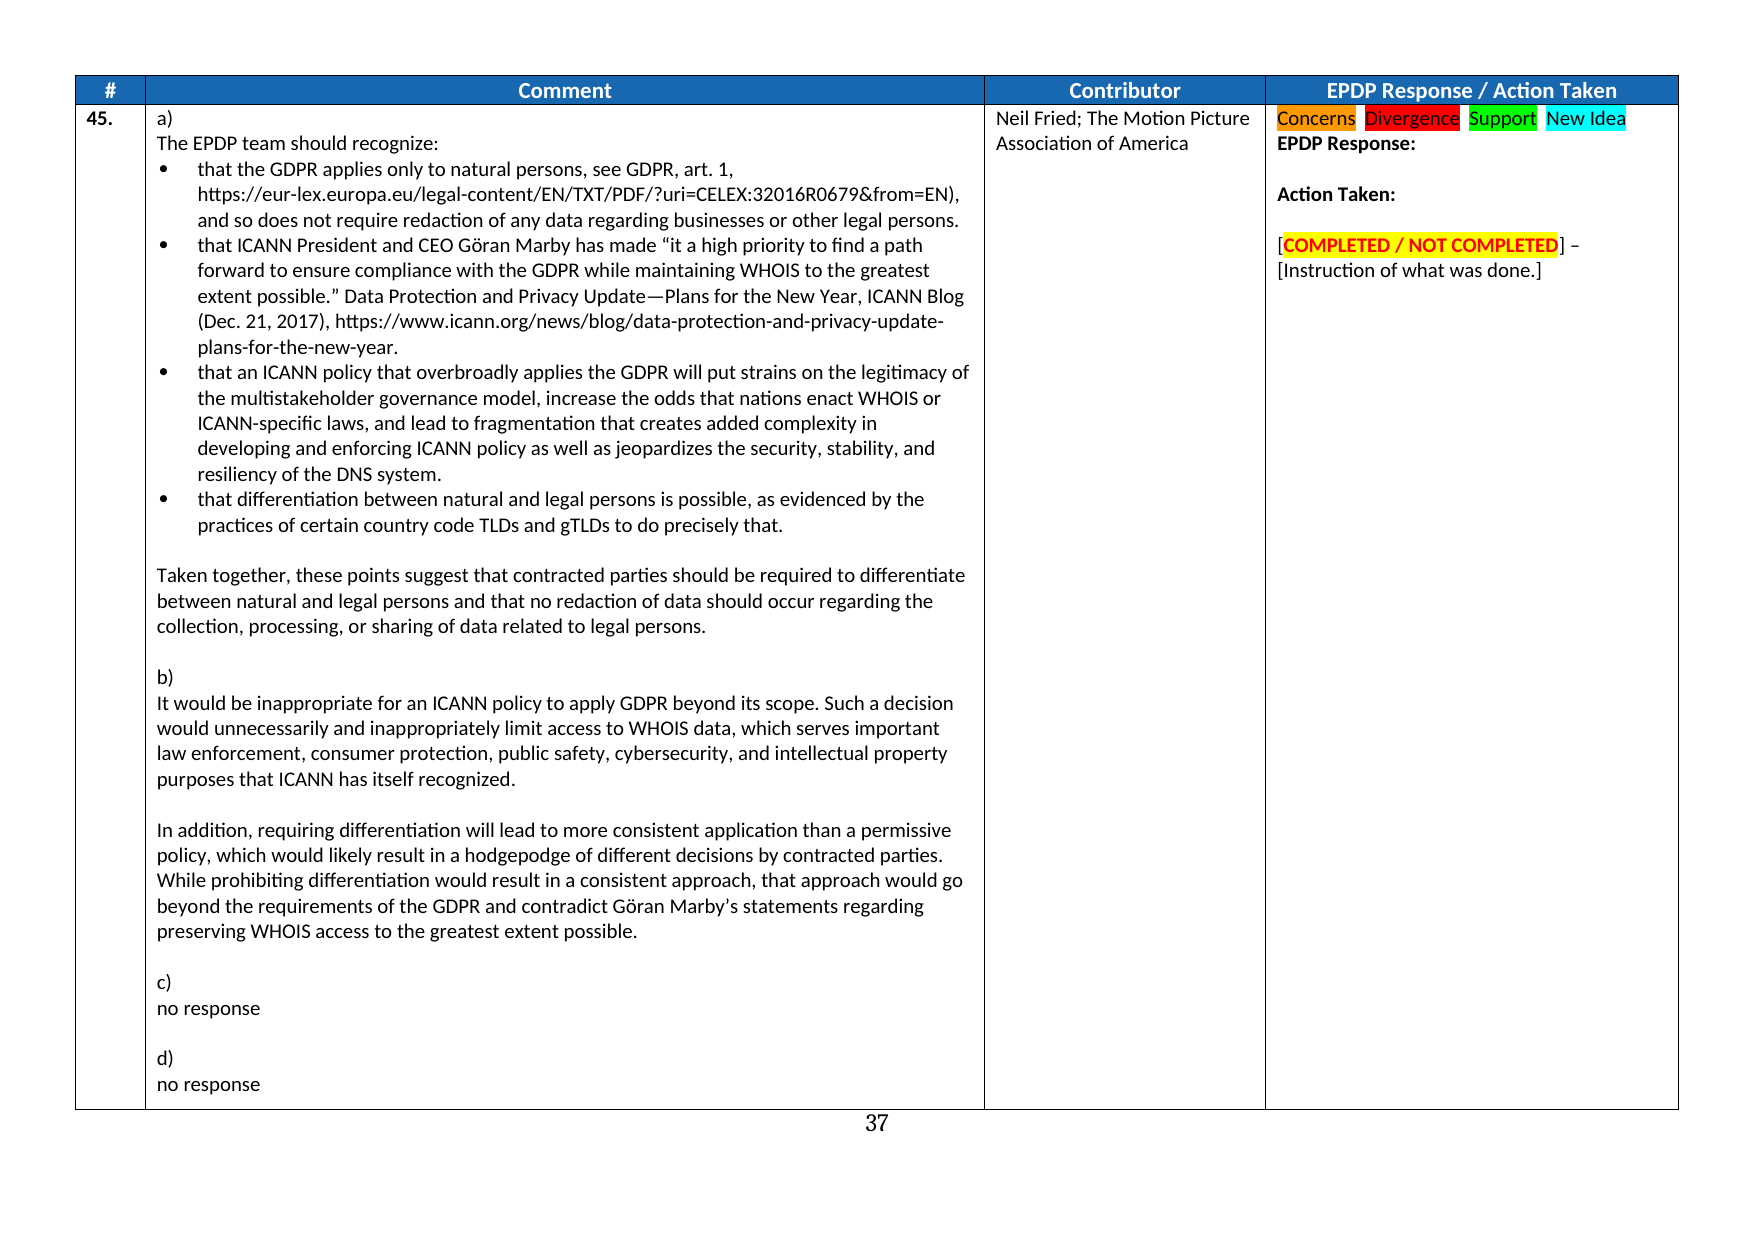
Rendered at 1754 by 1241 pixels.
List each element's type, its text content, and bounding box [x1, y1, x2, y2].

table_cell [1266, 105, 1678, 1109]
table_header # [76, 76, 145, 104]
table_header Comment [146, 76, 984, 104]
table_header EPDP Response / Action Taken [1266, 76, 1678, 104]
table_cell a) The EPDP team should recognize: that the GDPR applies only to natural persons, see GDPR, art. 1, https://eur-lex.europa.eu/legal-content/EN/TXT/PDF/?uri=CELEX:32016R0679&from=EN), and so does not require redaction of any data regarding businesses or other legal persons. that ICANN President and CEO Göran Marby has made “it a high priority to find a path forward to ensure compliance with the GDPR while maintaining WHOIS to the greatest extent possible.” Data Protection and Privacy Update—Plans for the New Year, ICANN Blog (Dec. 21, 2017), https://www.icann.org/news/blog/data-protection-and-privacy-update-plans-for-the-new-year. that an ICANN policy that overbroadly applies the GDPR will put strains on the legitimacy of the multistakeholder governance model, increase the odds that nations enact WHOIS or ICANN-specific laws, and lead to fragmentation that creates added complexity in developing and enforcing ICANN policy as well as jeopardizes the security, stability, and resiliency of the DNS system. that differentiation between natural and legal persons is possible, as evidenced by the practices of certain country code TLDs and gTLDs to do precisely that. Taken together, these points suggest that contracted parties should be required to differentiate between natural and legal persons and that no redaction of data should occur regarding the collection, processing, or sharing of data related to legal persons. b) It would be inappropriate for an ICANN policy to apply GDPR beyond its scope. Such a decision would unnecessarily and inappropriately limit access to WHOIS data, which serves important law enforcement, consumer protection, public safety, cybersecurity, and intellectual property purposes that ICANN has itself recognized. In addition, requiring differentiation will lead to more consistent application than a permissive policy, which would likely result in a hodgepodge of different decisions by contracted parties. While prohibiting differentiation would result in a consistent approach, that approach would go beyond the requirements of the GDPR and contradict Göran Marby’s statements regarding preserving WHOIS access to the greatest extent possible. c) no response d) no response [146, 105, 984, 1109]
table_header Contributor [985, 76, 1265, 104]
table_cell [76, 105, 145, 1109]
table_cell Neil Fried; The Motion Picture Association of America [985, 105, 1265, 1109]
